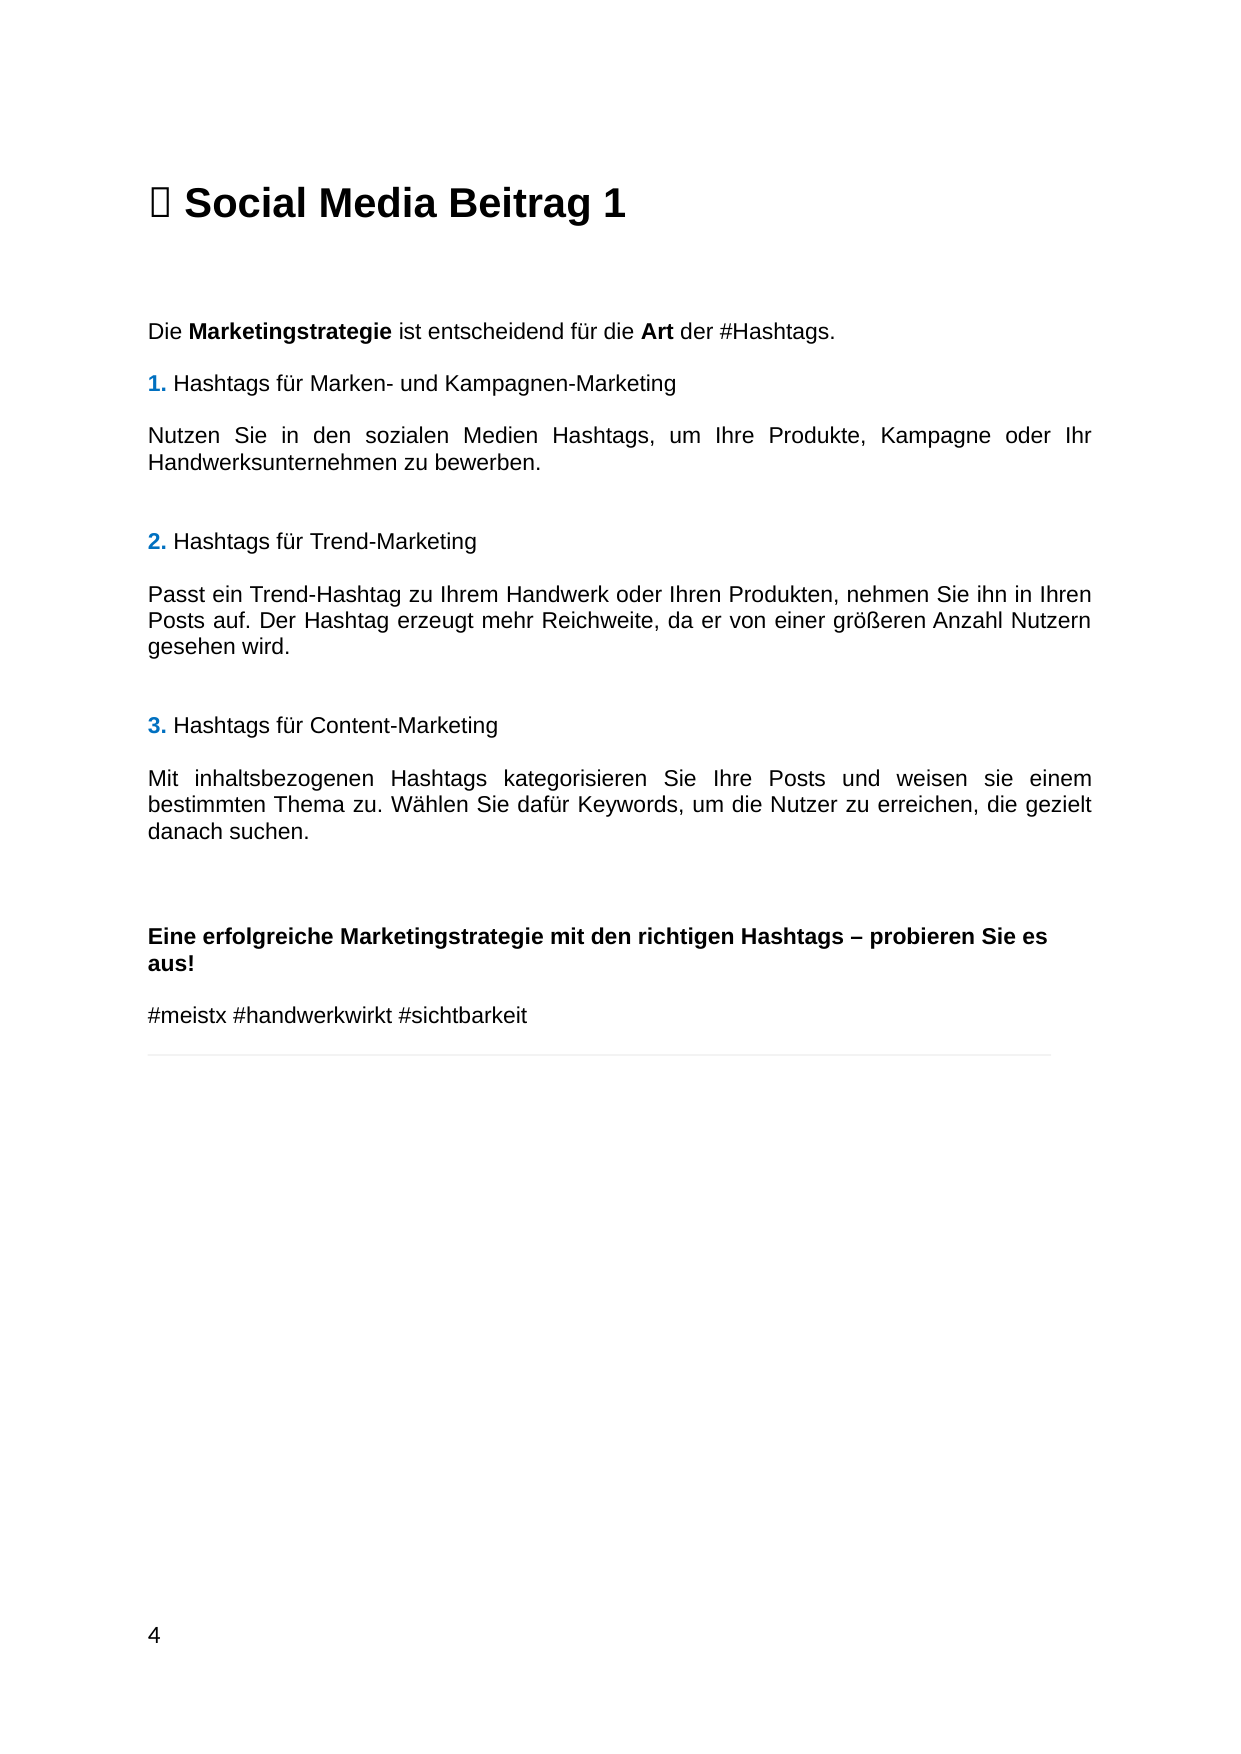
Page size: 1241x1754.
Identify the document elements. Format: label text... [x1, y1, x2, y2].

text Passt ein Trend-Hashtag zu Ihrem Handwerk oder Ihren Produkten, nehmen Sie ihn in Ihren Posts auf. Der Hashtag erzeugt mehr Reichweite, da er von einer größeren Anzahl Nutzern gesehen wird. [148, 581, 1093, 659]
text 3. Hashtags für Content-Marketing [148, 712, 1093, 739]
text Die Marketingstrategie ist entscheidend für die Art der #Hashtags. [148, 318, 1093, 345]
text #meistx #handwerkwirkt #sichtbarkeit [148, 1002, 1093, 1028]
text 2. Hashtags für Trend-Marketing [148, 528, 1093, 554]
text Eine erfolgreiche Marketingstrategie mit den richtigen Hashtags – probieren Sie es aus! [148, 923, 1093, 976]
text 1. Hashtags für Marken- und Kampagnen-Marketing [148, 370, 1093, 396]
subtitle 📱 Social Media Beitrag 1 [148, 173, 1093, 229]
text Mit inhaltsbezogenen Hashtags kategorisieren Sie Ihre Posts und weisen sie einem bestimmten Thema zu. Wählen Sie dafür Keywords, um die Nutzer zu erreichen, die gezielt danach suchen. [148, 765, 1093, 844]
text Nutzen Sie in den sozialen Medien Hashtags, um Ihre Produkte, Kampagne oder Ihr Handwerksunternehmen zu bewerben. [148, 422, 1093, 475]
